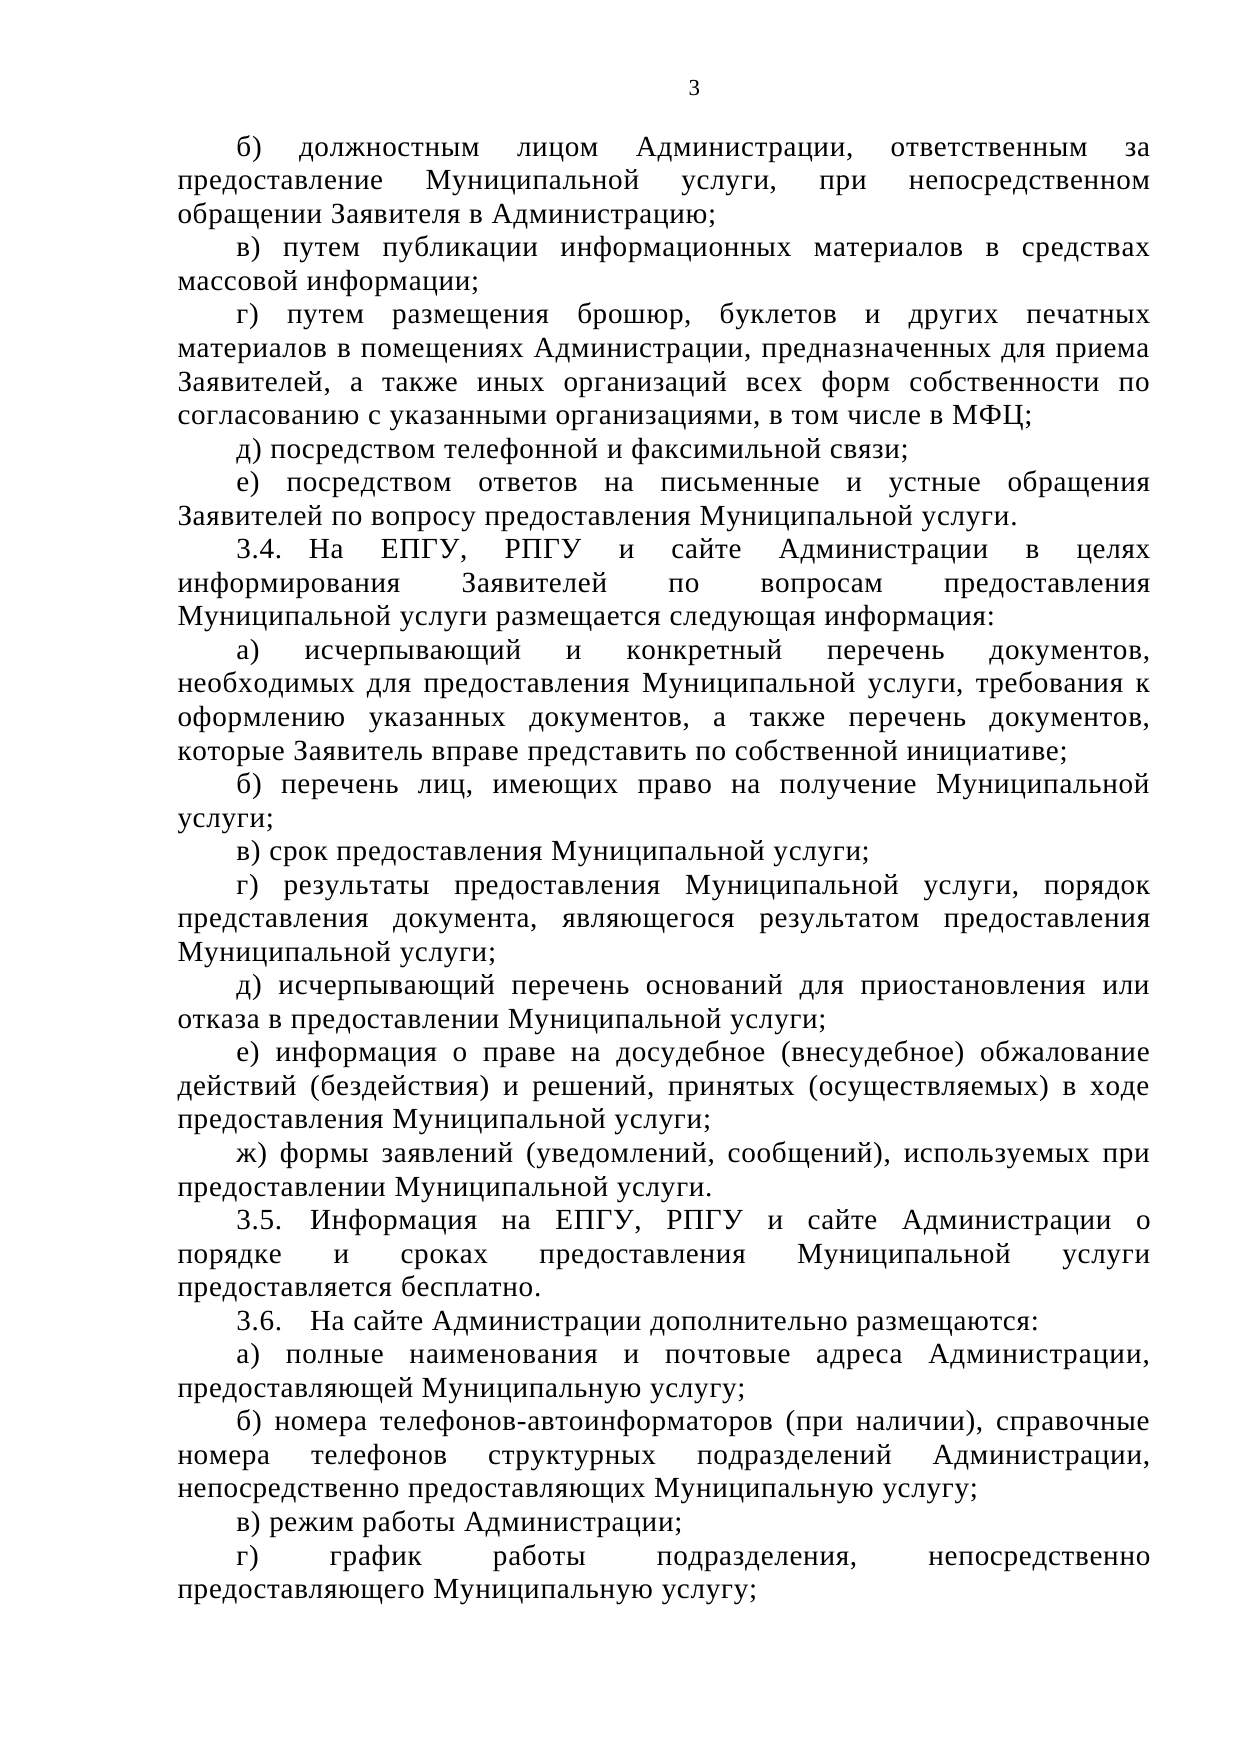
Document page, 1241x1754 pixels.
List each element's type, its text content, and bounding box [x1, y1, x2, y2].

text б) перечень лиц, имеющих право на получение Муниципальной услуги; [177, 766, 1152, 833]
text а) полные наименования и почтовые адреса Администрации, предоставляющей Муниципальную услугу; [177, 1336, 1152, 1403]
text в) режим работы Администрации; [177, 1504, 1152, 1538]
text е) информация о праве на досудебное (внесудебное) обжалование действий (бездействия) и решений, принятых (осуществляемых) в ходе предоставления Муниципальной услуги; [177, 1034, 1152, 1135]
list На сайте Администрации дополнительно размещаются: [177, 1303, 1152, 1336]
text в) путем публикации информационных материалов в средствах массовой информации; [177, 229, 1152, 297]
text б) должностным лицом Администрации, ответственным за предоставление Муниципальной услуги, при непосредственном обращении Заявителя в Администрацию; [177, 129, 1152, 229]
list На ЕПГУ, РПГУ и сайте Администрации в целях информирования Заявителей по вопросам предоставления Муниципальной услуги размещается следующая информация: [177, 531, 1152, 632]
list Информация на ЕПГУ, РПГУ и сайте Администрации о порядке и сроках предоставления Муниципальной услуги предоставляется бесплатно. [177, 1202, 1152, 1303]
text г) график работы подразделения, непосредственно предоставляющего Муниципальную услугу; [177, 1538, 1152, 1605]
text д) посредством телефонной и факсимильной связи; [177, 431, 1152, 464]
text е) посредством ответов на письменные и устные обращения Заявителей по вопросу предоставления Муниципальной услуги. [177, 464, 1152, 531]
text ж) формы заявлений (уведомлений, сообщений), используемых при предоставлении Муниципальной услуги. [177, 1135, 1152, 1202]
text а) исчерпывающий и конкретный перечень документов, необходимых для предоставления Муниципальной услуги, требования к оформлению указанных документов, а также перечень документов, которые Заявитель вправе представить по собственной инициативе; [177, 632, 1152, 766]
text б) номера телефонов-автоинформаторов (при наличии), справочные номера телефонов структурных подразделений Администрации, непосредственно предоставляющих Муниципальную услугу; [177, 1403, 1152, 1504]
text д) исчерпывающий перечень оснований для приостановления или отказа в предоставлении Муниципальной услуги; [177, 967, 1152, 1034]
text г) путем размещения брошюр, буклетов и других печатных материалов в помещениях Администрации, предназначенных для приема Заявителей, а также иных организаций всех форм собственности по согласованию с указанными организациями, в том числе в МФЦ; [177, 297, 1152, 431]
text в) срок предоставления Муниципальной услуги; [177, 833, 1152, 867]
text г) результаты предоставления Муниципальной услуги, порядок представления документа, являющегося результатом предоставления Муниципальной услуги; [177, 867, 1152, 967]
